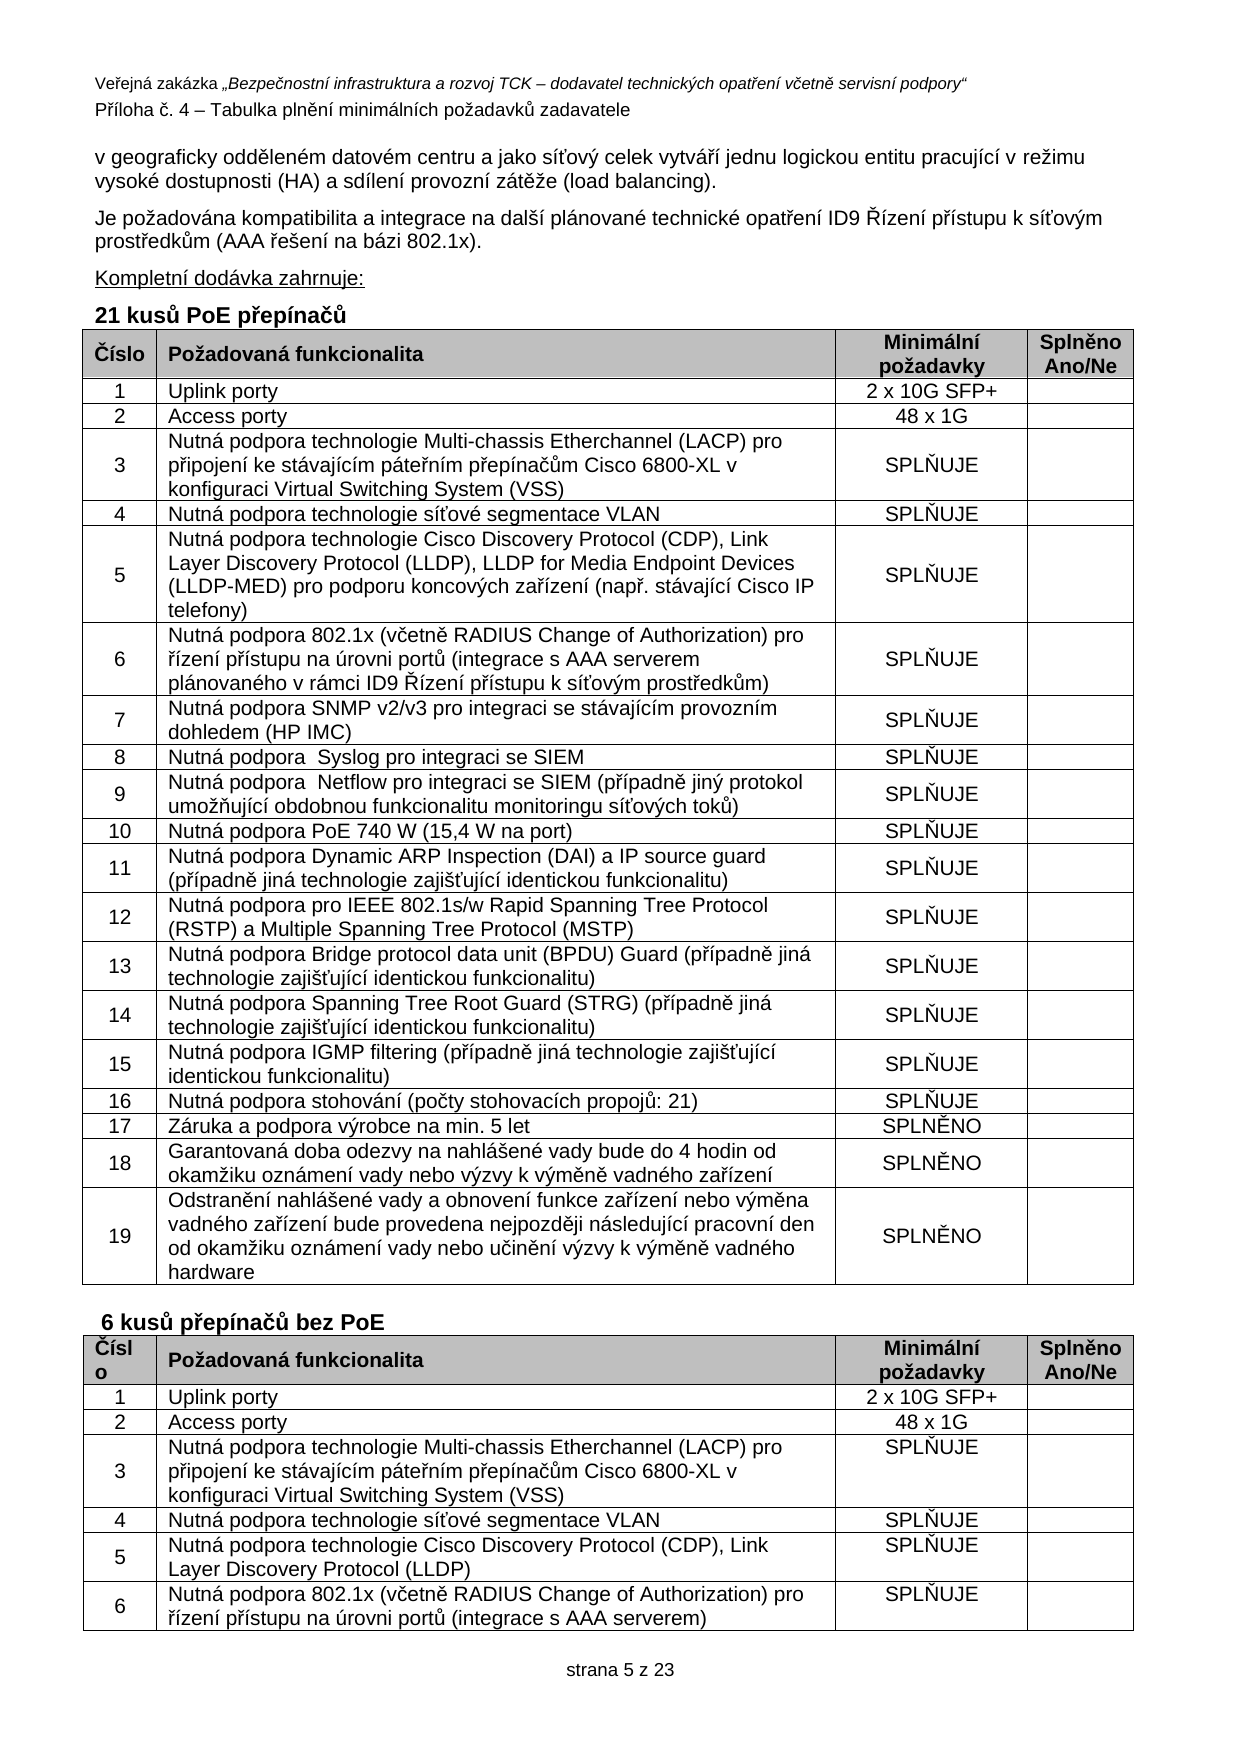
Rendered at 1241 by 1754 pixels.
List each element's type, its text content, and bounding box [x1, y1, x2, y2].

table_header Splněno Ano/Ne [1028, 330, 1133, 377]
table_cell SPLŇUJE [836, 623, 1027, 695]
text 21 kusů PoE přepínačů [94, 302, 1146, 328]
table_cell SPLŇUJE [836, 501, 1027, 525]
table_cell 17 [83, 1114, 156, 1138]
table_cell SPLNĚNO [836, 1188, 1027, 1284]
table_cell Nutná podpora Dynamic ARP Inspection (DAI) a IP source guard (případně jiná technologie zajišťující identickou funkcionalitu) [157, 844, 835, 892]
table_cell SPLŇUJE [836, 942, 1027, 990]
table_cell Nutná podpora Bridge protocol data unit (BPDU) Guard (případně jiná technologie zajišťující identickou funkcionalitu) [157, 942, 835, 990]
table_cell 3 [84, 1435, 156, 1507]
table_cell Nutná podpora 802.1x (včetně RADIUS Change of Authorization) pro řízení přístupu na úrovni portů (integrace s AAA serverem) [157, 1582, 835, 1630]
table_header Číslo [83, 330, 156, 377]
table_cell [1028, 1114, 1133, 1138]
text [94, 145, 1146, 193]
table_cell [1028, 770, 1133, 818]
table_cell [1028, 1533, 1133, 1581]
table_cell 14 [83, 991, 156, 1039]
table_cell 2 x 10G SFP+ [836, 1385, 1027, 1409]
table_cell Nutná podpora SNMP v2/v3 pro integraci se stávajícím provozním dohledem (HP IMC) [157, 696, 835, 744]
table_cell Záruka a podpora výrobce na min. 5 let [157, 1114, 835, 1138]
text Kompletní dodávka zahrnuje: [94, 266, 1146, 290]
table_cell 48 x 1G [836, 404, 1027, 427]
table_cell [1028, 819, 1133, 843]
table_cell [1028, 1385, 1133, 1409]
table_cell SPLŇUJE [836, 893, 1027, 941]
table_cell [1028, 893, 1133, 941]
table_cell Uplink porty [157, 379, 835, 402]
table_header Minimální požadavky [836, 1336, 1027, 1384]
table_cell Nutná podpora stohování (počty stohovacích propojů: 21) [157, 1089, 835, 1113]
table_cell 10 [83, 819, 156, 843]
table_cell 3 [83, 429, 156, 500]
table_cell [1028, 991, 1133, 1039]
table_cell 8 [83, 745, 156, 769]
table_cell [1028, 1188, 1133, 1284]
table_cell [1028, 696, 1133, 744]
table_cell 2 [83, 404, 156, 427]
table_cell 9 [83, 770, 156, 818]
table_header Číslo [84, 1336, 156, 1384]
table_cell 6 [83, 623, 156, 695]
table_cell [1028, 1410, 1133, 1434]
table_cell SPLŇUJE [836, 1089, 1027, 1113]
table_cell Odstranění nahlášené vady a obnovení funkce zařízení nebo výměna vadného zařízení bude provedena nejpozději následující pracovní den od okamžiku oznámení vady nebo učinění výzvy k výměně vadného hardware [157, 1188, 835, 1284]
table_cell 18 [83, 1139, 156, 1187]
table_cell [1028, 942, 1133, 990]
table_cell Access porty [157, 404, 835, 427]
table_cell SPLŇUJE [836, 1435, 1027, 1507]
table_cell 5 [84, 1533, 156, 1581]
table_cell SPLŇUJE [836, 1582, 1027, 1630]
table_header Požadovaná funkcionalita [157, 1336, 835, 1384]
table_cell SPLŇUJE [836, 745, 1027, 769]
table_cell [1028, 379, 1133, 402]
table_cell [1028, 1508, 1133, 1532]
table_cell SPLŇUJE [836, 844, 1027, 892]
text 6 kusů přepínačů bez PoE [94, 1309, 1146, 1335]
table_cell 13 [83, 942, 156, 990]
table_cell [1028, 1089, 1133, 1113]
table_cell [1028, 745, 1133, 769]
table_cell 11 [83, 844, 156, 892]
table_cell 6 [84, 1582, 156, 1630]
table_cell 5 [83, 526, 156, 622]
table_cell [1028, 844, 1133, 892]
table_cell SPLŇUJE [836, 1508, 1027, 1532]
table_cell [1028, 1040, 1133, 1088]
table_cell 16 [83, 1089, 156, 1113]
table_cell 1 [84, 1385, 156, 1409]
table_cell Nutná podpora Syslog pro integraci se SIEM [157, 745, 835, 769]
table_cell SPLŇUJE [836, 526, 1027, 622]
table_cell Nutná podpora technologie Multi-chassis Etherchannel (LACP) pro připojení ke stávajícím páteřním přepínačům Cisco 6800-XL v konfiguraci Virtual Switching System (VSS) [157, 1435, 835, 1507]
table_cell SPLŇUJE [836, 1040, 1027, 1088]
table_cell [1028, 429, 1133, 500]
table_cell 4 [83, 501, 156, 525]
table_cell 4 [84, 1508, 156, 1532]
table_header Požadovaná funkcionalita [157, 330, 835, 377]
table_cell [1028, 623, 1133, 695]
table_cell 2 [84, 1410, 156, 1434]
table_cell [1028, 501, 1133, 525]
table_cell SPLŇUJE [836, 1533, 1027, 1581]
table_cell [1028, 404, 1133, 427]
table_cell 15 [83, 1040, 156, 1088]
table_cell 48 x 1G [836, 1410, 1027, 1434]
table_cell 12 [83, 893, 156, 941]
table_cell SPLŇUJE [836, 429, 1027, 500]
table_header Minimální požadavky [836, 330, 1027, 377]
table_cell 19 [83, 1188, 156, 1284]
text Je požadována kompatibilita a integrace na další plánované technické opatření ID9 Řízení přístupu k síťovým prostředkům (AAA řešení na bázi 802.1x). [94, 205, 1146, 253]
table_cell Nutná podpora Netflow pro integraci se SIEM (případně jiný protokol umožňující obdobnou funkcionalitu monitoringu síťových toků) [157, 770, 835, 818]
table_cell Nutná podpora PoE 740 W (15,4 W na port) [157, 819, 835, 843]
table_cell Nutná podpora technologie síťové segmentace VLAN [157, 501, 835, 525]
table_cell Nutná podpora Spanning Tree Root Guard (STRG) (případně jiná technologie zajišťující identickou funkcionalitu) [157, 991, 835, 1039]
table_cell 7 [83, 696, 156, 744]
table_header Splněno Ano/Ne [1028, 1336, 1133, 1384]
table_cell Nutná podpora technologie Cisco Discovery Protocol (CDP), Link Layer Discovery Protocol (LLDP) [157, 1533, 835, 1581]
table_cell [1028, 526, 1133, 622]
table_cell SPLŇUJE [836, 991, 1027, 1039]
table_cell Nutná podpora pro IEEE 802.1s/w Rapid Spanning Tree Protocol (RSTP) a Multiple Spanning Tree Protocol (MSTP) [157, 893, 835, 941]
table_cell [1028, 1582, 1133, 1630]
table_cell SPLŇUJE [836, 770, 1027, 818]
table_cell Nutná podpora technologie síťové segmentace VLAN [157, 1508, 835, 1532]
table_cell Nutná podpora IGMP filtering (případně jiná technologie zajišťující identickou funkcionalitu) [157, 1040, 835, 1088]
table_cell Nutná podpora technologie Cisco Discovery Protocol (CDP), Link Layer Discovery Protocol (LLDP), LLDP for Media Endpoint Devices (LLDP-MED) pro podporu koncových zařízení (např. stávající Cisco IP telefony) [157, 526, 835, 622]
table_cell Garantovaná doba odezvy na nahlášené vady bude do 4 hodin od okamžiku oznámení vady nebo výzvy k výměně vadného zařízení [157, 1139, 835, 1187]
table_cell 1 [83, 379, 156, 402]
table_cell [1028, 1139, 1133, 1187]
table_cell SPLNĚNO [836, 1139, 1027, 1187]
table_cell Nutná podpora 802.1x (včetně RADIUS Change of Authorization) pro řízení přístupu na úrovni portů (integrace s AAA serverem plánovaného v rámci ID9 Řízení přístupu k síťovým prostředkům) [157, 623, 835, 695]
table_cell [1028, 1435, 1133, 1507]
table_cell SPLŇUJE [836, 696, 1027, 744]
table_cell Access porty [157, 1410, 835, 1434]
table_cell SPLŇUJE [836, 819, 1027, 843]
table_cell 2 x 10G SFP+ [836, 379, 1027, 402]
table_cell SPLNĚNO [836, 1114, 1027, 1138]
table_cell Nutná podpora technologie Multi-chassis Etherchannel (LACP) pro připojení ke stávajícím páteřním přepínačům Cisco 6800-XL v konfiguraci Virtual Switching System (VSS) [157, 429, 835, 500]
table_cell Uplink porty [157, 1385, 835, 1409]
